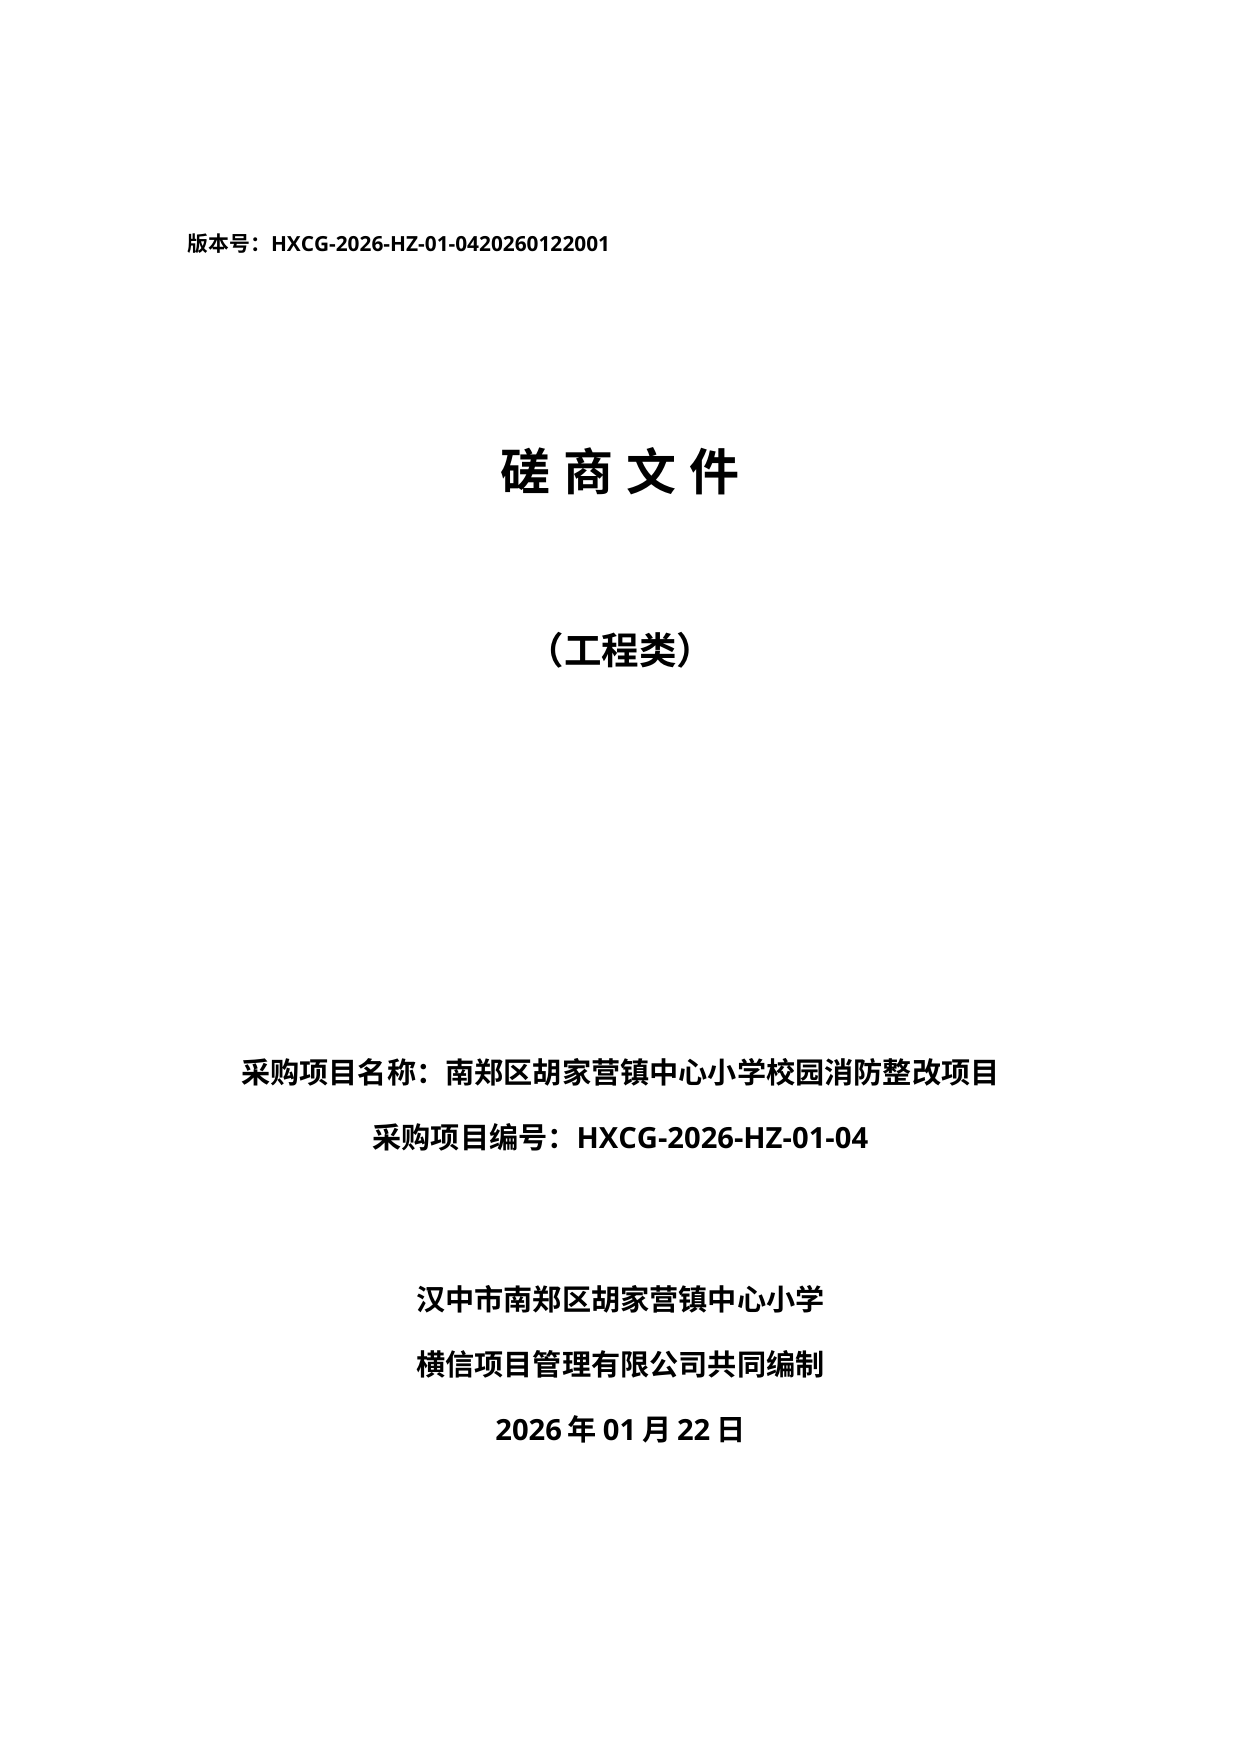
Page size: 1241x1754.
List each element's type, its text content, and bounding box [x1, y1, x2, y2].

text 磋 商 文 件 [187, 422, 1053, 617]
text 版本号：HXCG-2026-HZ-01-0420260122001 [187, 227, 1053, 422]
text 汉中市南郑区胡家营镇中心小学 [187, 1267, 1053, 1332]
text 采购项目名称：南郑区胡家营镇中心小学校园消防整改项目 [187, 1039, 1053, 1104]
text 横信项目管理有限公司共同编制 [187, 1332, 1053, 1397]
text 2026年01月22日 [187, 1397, 1053, 1462]
text （工程类） [187, 617, 1053, 1039]
text 采购项目编号：HXCG-2026-HZ-01-04 [187, 1104, 1053, 1267]
